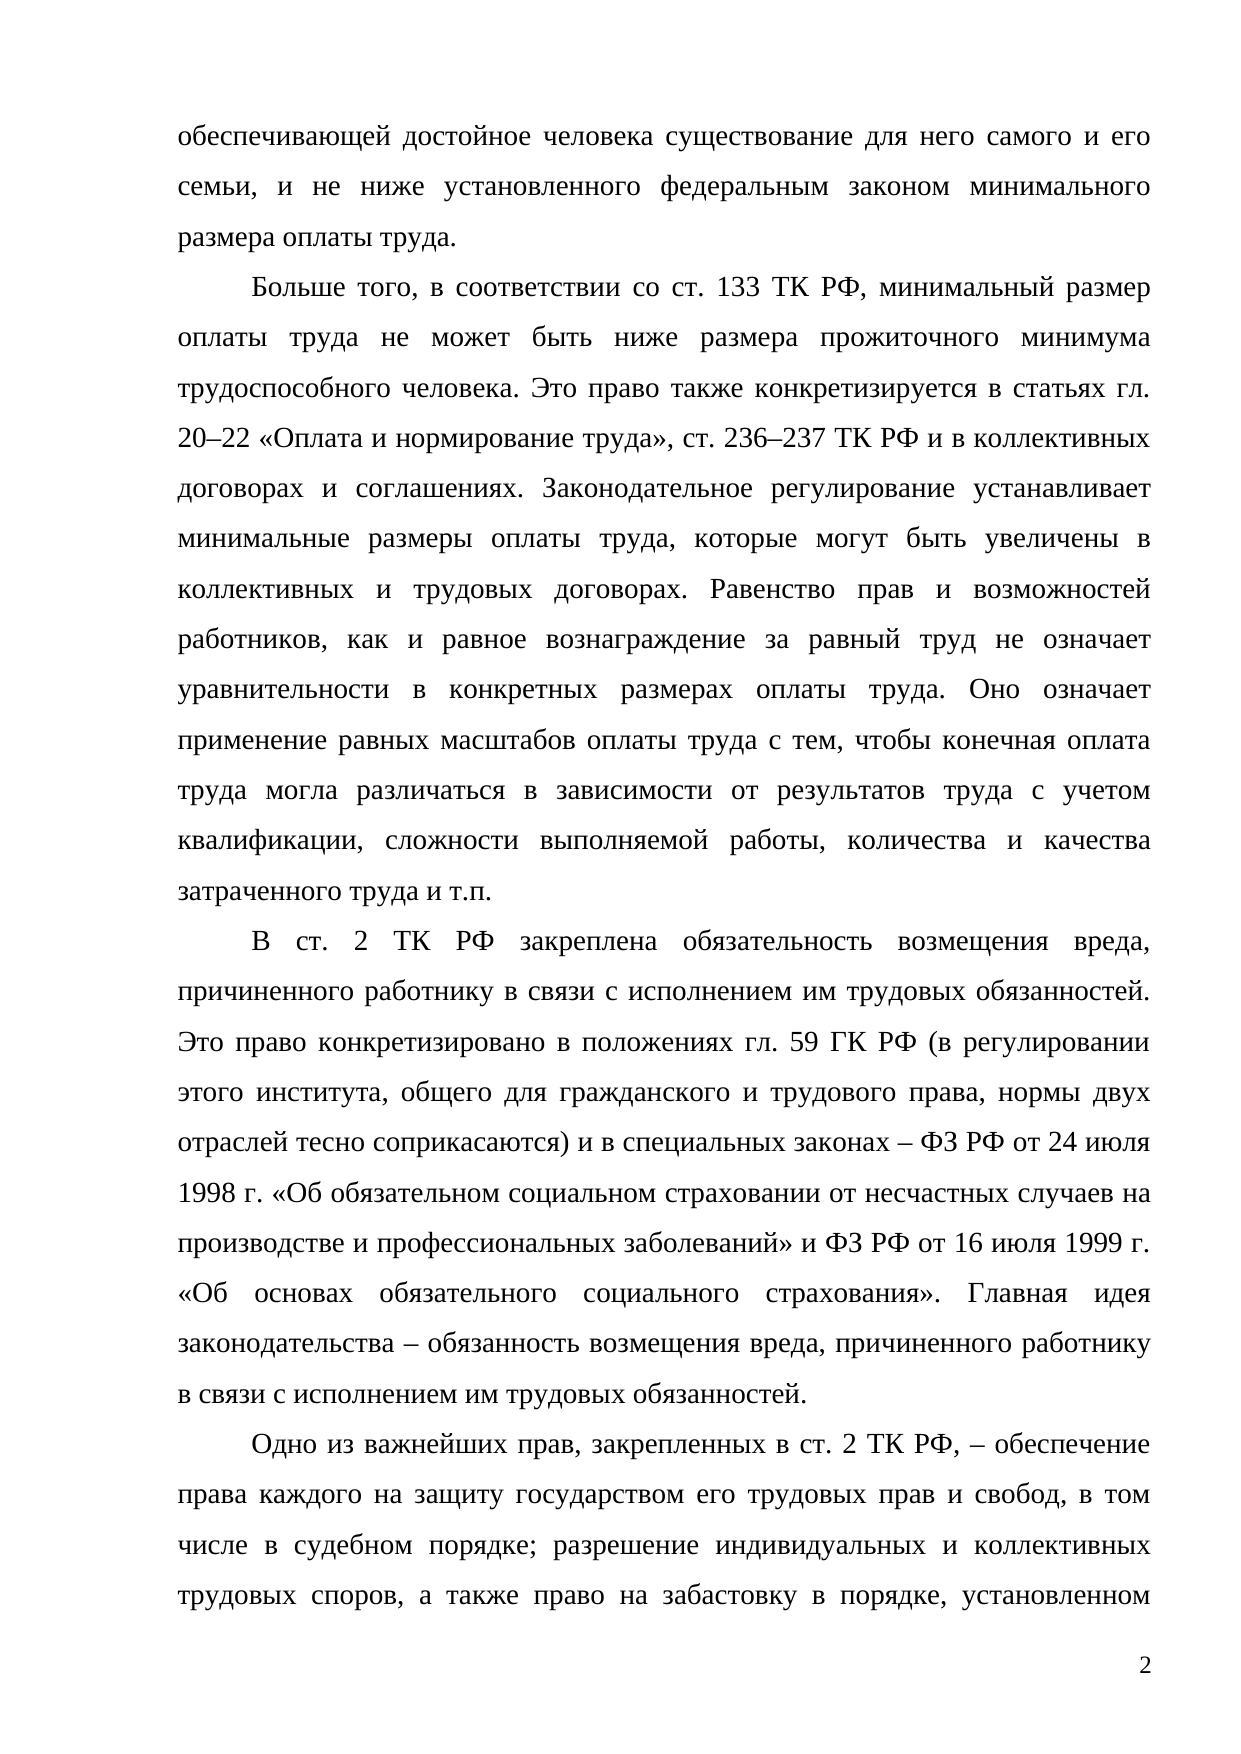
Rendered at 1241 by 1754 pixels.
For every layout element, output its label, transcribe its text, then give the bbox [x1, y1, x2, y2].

text В ст. 2 ТК РФ закреплена обязательность возмещения вреда, причиненного работнику в связи с исполнением им трудовых обязанностей. Это право конкретизировано в положениях гл. 59 ГК РФ (в регулировании этого института, общего для гражданского и трудового права, нормы двух отраслей тесно соприкасаются) и в специальных законах – ФЗ РФ от 24 июля . «Об обязательном социальном страховании от несчастных случаев на производстве и профессиональных заболеваний» и ФЗ РФ от 16 июля . «Об основах обязательного социального страхования». Главная идея законодательства – обязанность возмещения вреда, причиненного работнику в связи с исполнением им трудовых обязанностей. [177, 923, 1152, 1409]
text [177, 118, 1152, 252]
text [177, 1426, 1152, 1611]
text Больше того, в соответствии со ст. 133 ТК РФ, минимальный размер оплаты труда не может быть ниже размера прожиточного минимума трудоспособного человека. Это право также конкретизируется в статьях гл. 20–22 «Оплата и нормирование труда», ст. 236–237 ТК РФ и в коллективных договорах и соглашениях. Законодательное регулирование устанавливает минимальные размеры оплаты труда, которые могут быть увеличены в коллективных и трудовых договорах. Равенство прав и возможностей работников, как и равное вознаграждение за равный труд не означает уравнительности в конкретных размерах оплаты труда. Оно означает применение равных масштабов оплаты труда с тем, чтобы конечная оплата труда могла различаться в зависимости от результатов труда с учетом квалификации, сложности выполняемой работы, количества и качества затраченного труда и т.п. [177, 269, 1152, 906]
